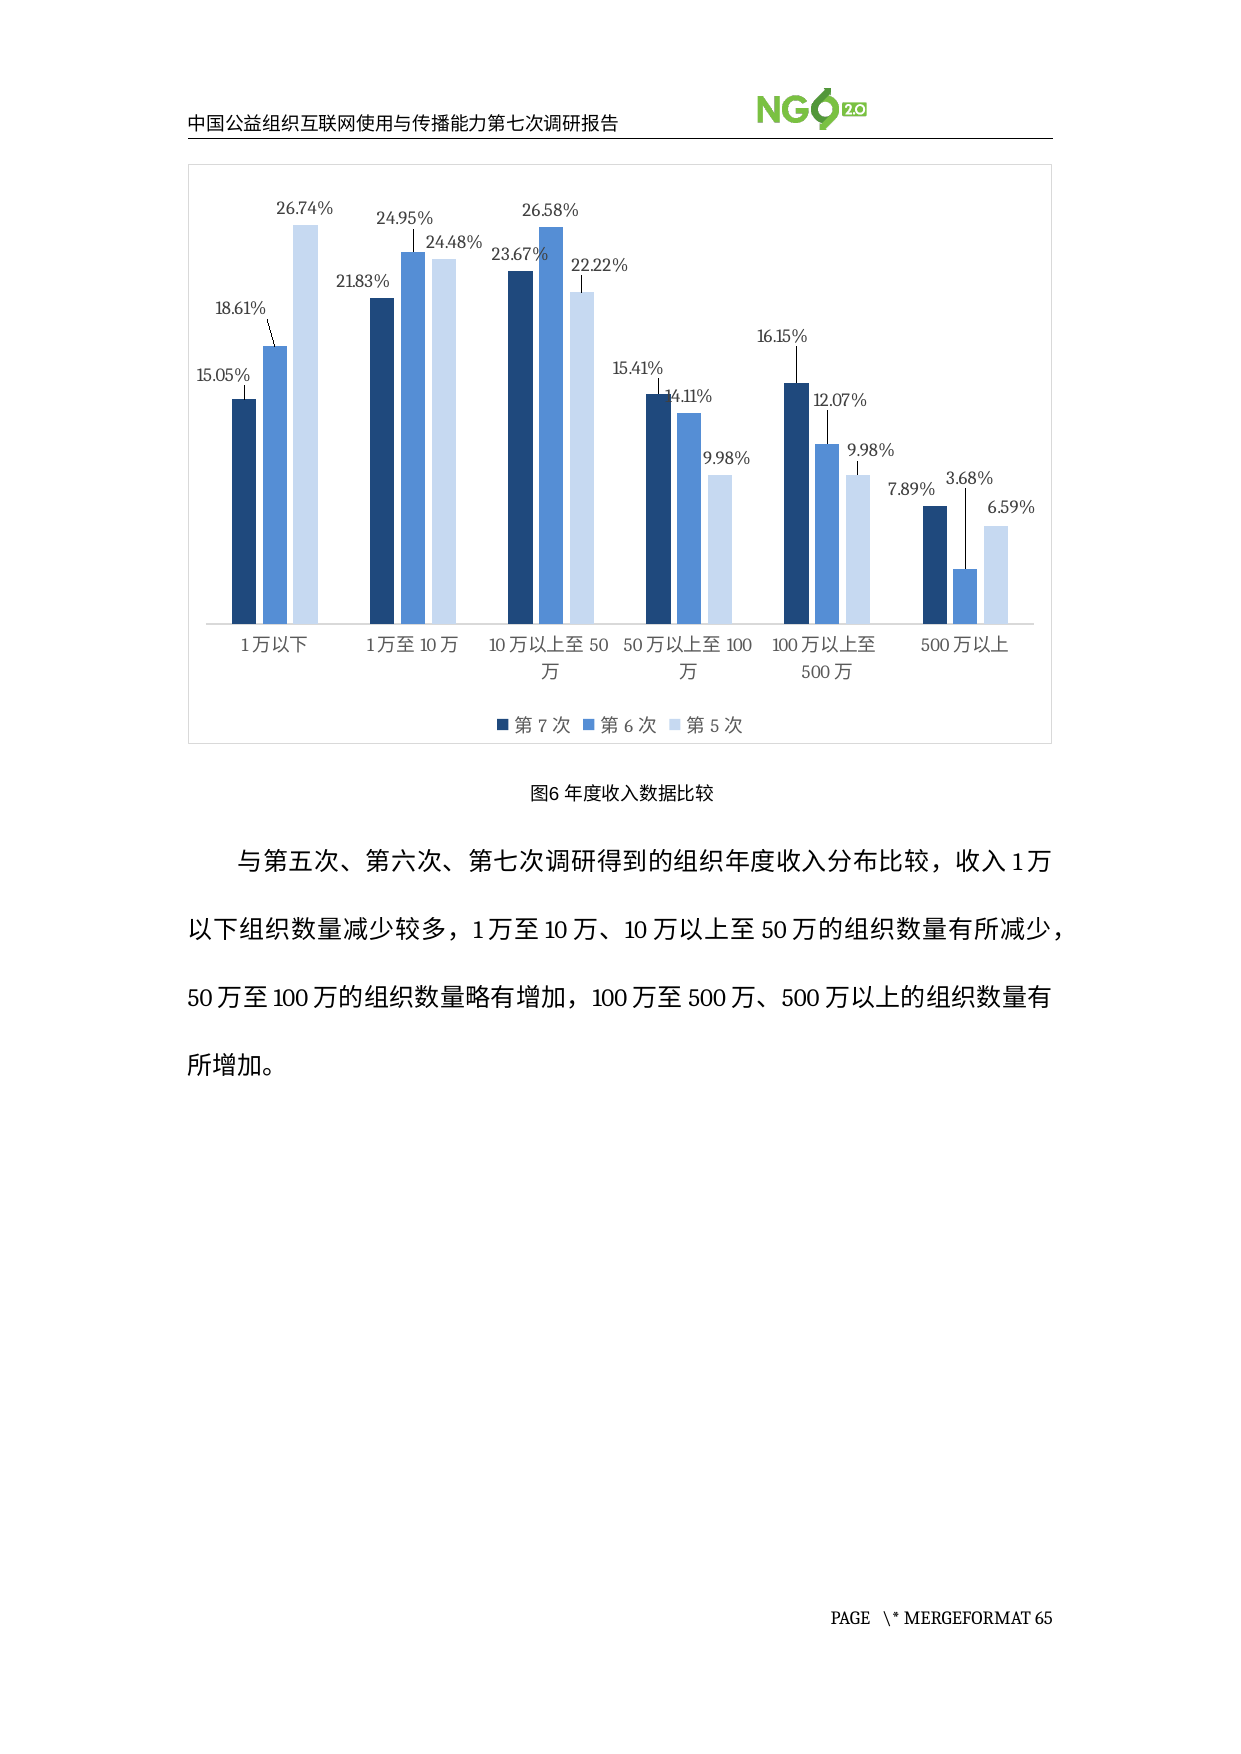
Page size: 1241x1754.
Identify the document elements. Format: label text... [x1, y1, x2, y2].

text 年度收入数据比较 [187, 775, 1053, 809]
text 与第五次、第六次、第七次调研得到的组织年度收入分布比较，收入1万以下组织数量减少较多，1万至10万、10万以上至50万的组织数量有所减少，50万至100万的组织数量略有增加，100万至500万、500万以上的组织数量有所增加。 [187, 826, 1053, 1098]
picture [757, 88, 867, 130]
